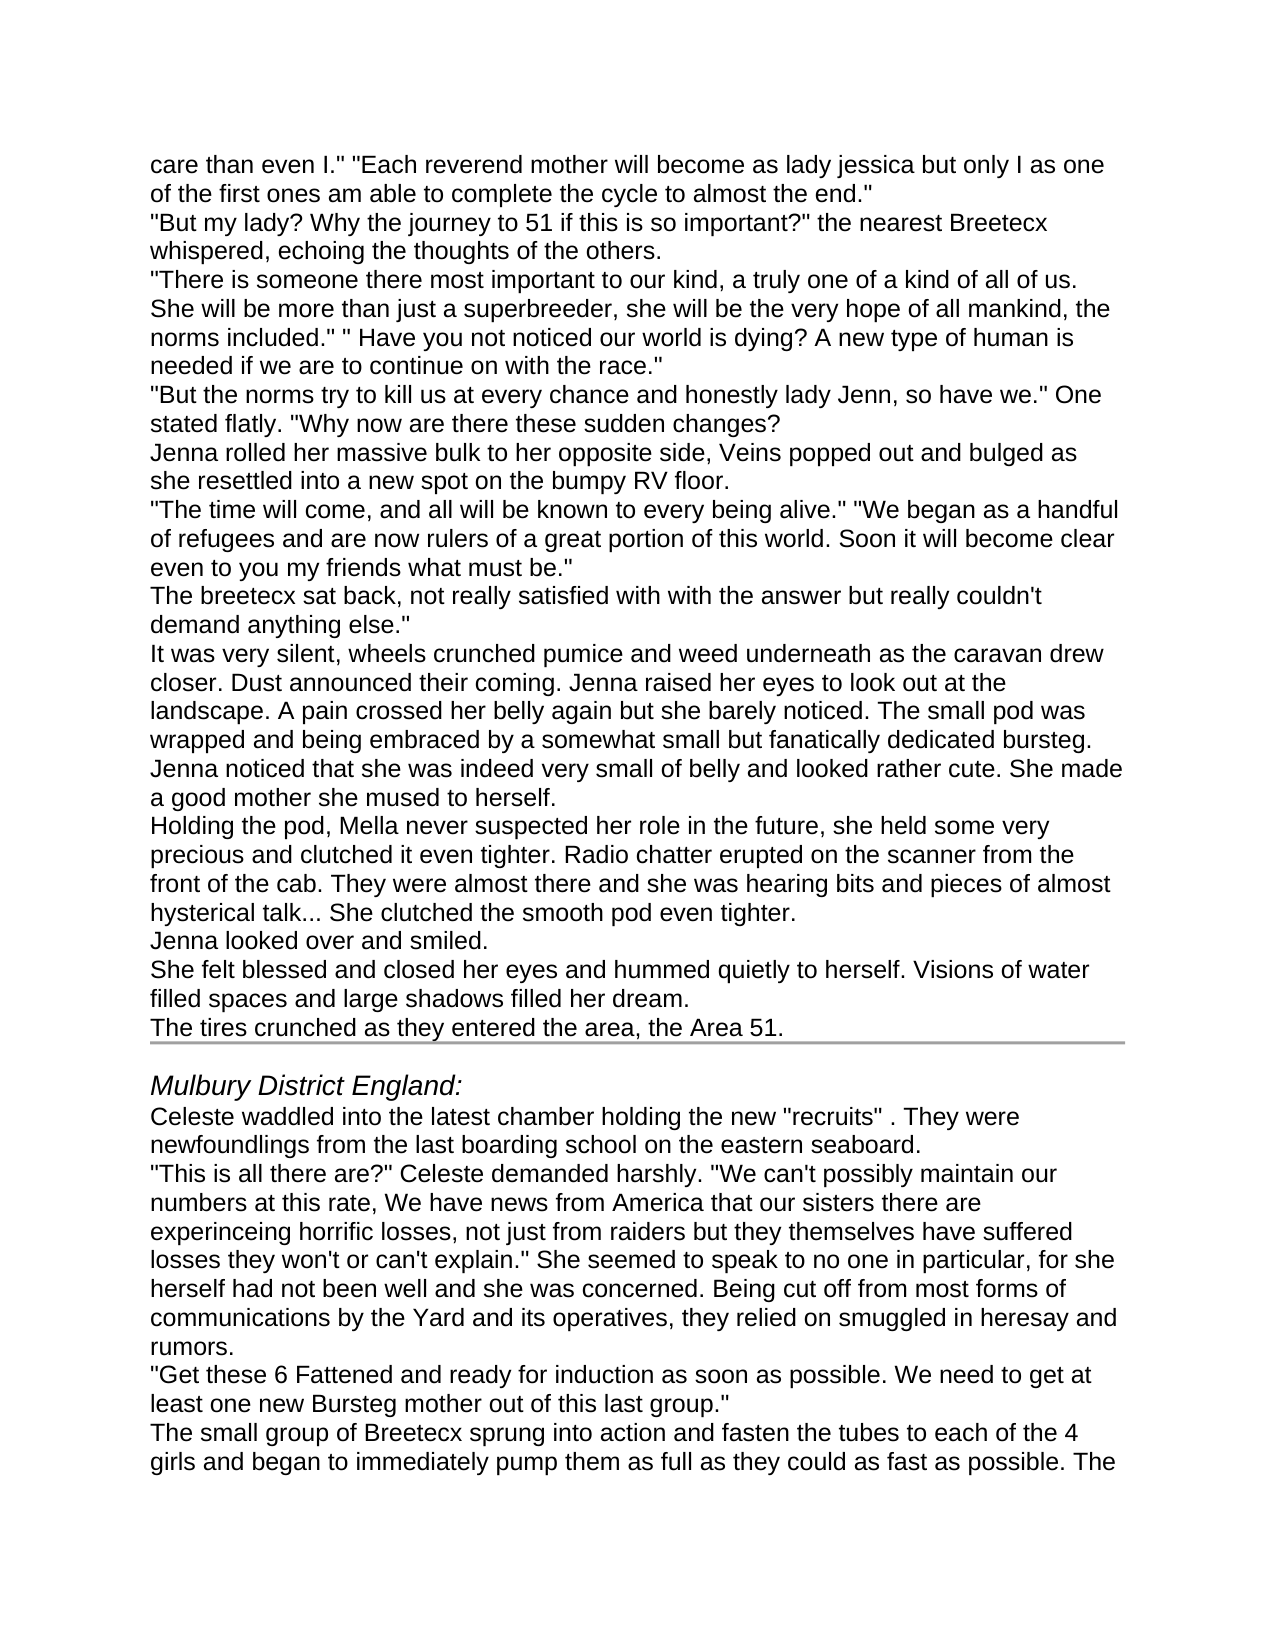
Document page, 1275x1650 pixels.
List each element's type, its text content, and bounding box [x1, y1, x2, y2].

text The breetecx sat back, not really satisfied with with the answer but really couldn't demand anything else." [150, 581, 1125, 639]
text "The time will come, and all will be known to every being alive." "We began as a handful of refugees and are now rulers of a great portion of this world. Soon it will become clear even to you my friends what must be." [150, 495, 1125, 581]
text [150, 150, 1125, 207]
text It was very silent, wheels crunched pumice and weed underneath as the caravan drew closer. Dust announced their coming. Jenna raised her eyes to look out at the landscape. A pain crossed her belly again but she barely noticed. The small pod was wrapped and being embraced by a somewhat small but fanatically dedicated bursteg. Jenna noticed that she was indeed very small of belly and looked rather cute. She made a good mother she mused to herself. [150, 639, 1125, 811]
text Holding the pod, Mella never suspected her role in the future, she held some very precious and clutched it even tighter. Radio chatter erupted on the scanner from the front of the cab. They were almost there and she was hearing bits and pieces of almost hysterical talk... She clutched the smooth pod even tighter. [150, 811, 1125, 926]
text "There is someone there most important to our kind, a truly one of a kind of all of us. She will be more than just a superbreeder, she will be the very hope of all mankind, the norms included." " Have you not noticed our world is dying? A new type of human is needed if we are to continue on with the race." [150, 265, 1125, 380]
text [150, 1418, 1125, 1475]
text "But the norms try to kill us at every chance and honestly lady Jenn, so have we." One stated flatly. "Why now are there these sudden changes? [150, 380, 1125, 437]
text "Get these 6 Fattened and ready for induction as soon as possible. We need to get at least one new Bursteg mother out of this last group." [150, 1360, 1125, 1418]
text Jenna rolled her massive bulk to her opposite side, Veins popped out and bulged as she resettled into a new spot on the bumpy RV floor. [150, 437, 1125, 495]
text The tires crunched as they entered the area, the Area 51. [150, 1012, 1125, 1041]
text Mulbury District England: [150, 1069, 1125, 1102]
text "This is all there are?" Celeste demanded harshly. "We can't possibly maintain our numbers at this rate, We have news from America that our sisters there are experinceing horrific losses, not just from raiders but they themselves have suffered losses they won't or can't explain." She seemed to speak to no one in particular, for she herself had not been well and she was concerned. Being cut off from most forms of communications by the Yard and its operatives, they relied on smuggled in heresay and rumors. [150, 1159, 1125, 1360]
text Celeste waddled into the latest chamber holding the new "recruits" . They were newfoundlings from the last boarding school on the eastern seaboard. [150, 1102, 1125, 1159]
text "But my lady? Why the journey to 51 if this is so important?" the nearest Breetecx whispered, echoing the thoughts of the others. [150, 207, 1125, 265]
text She felt blessed and closed her eyes and hummed quietly to herself. Visions of water filled spaces and large shadows filled her dream. [150, 955, 1125, 1012]
text Jenna looked over and smiled. [150, 926, 1125, 955]
